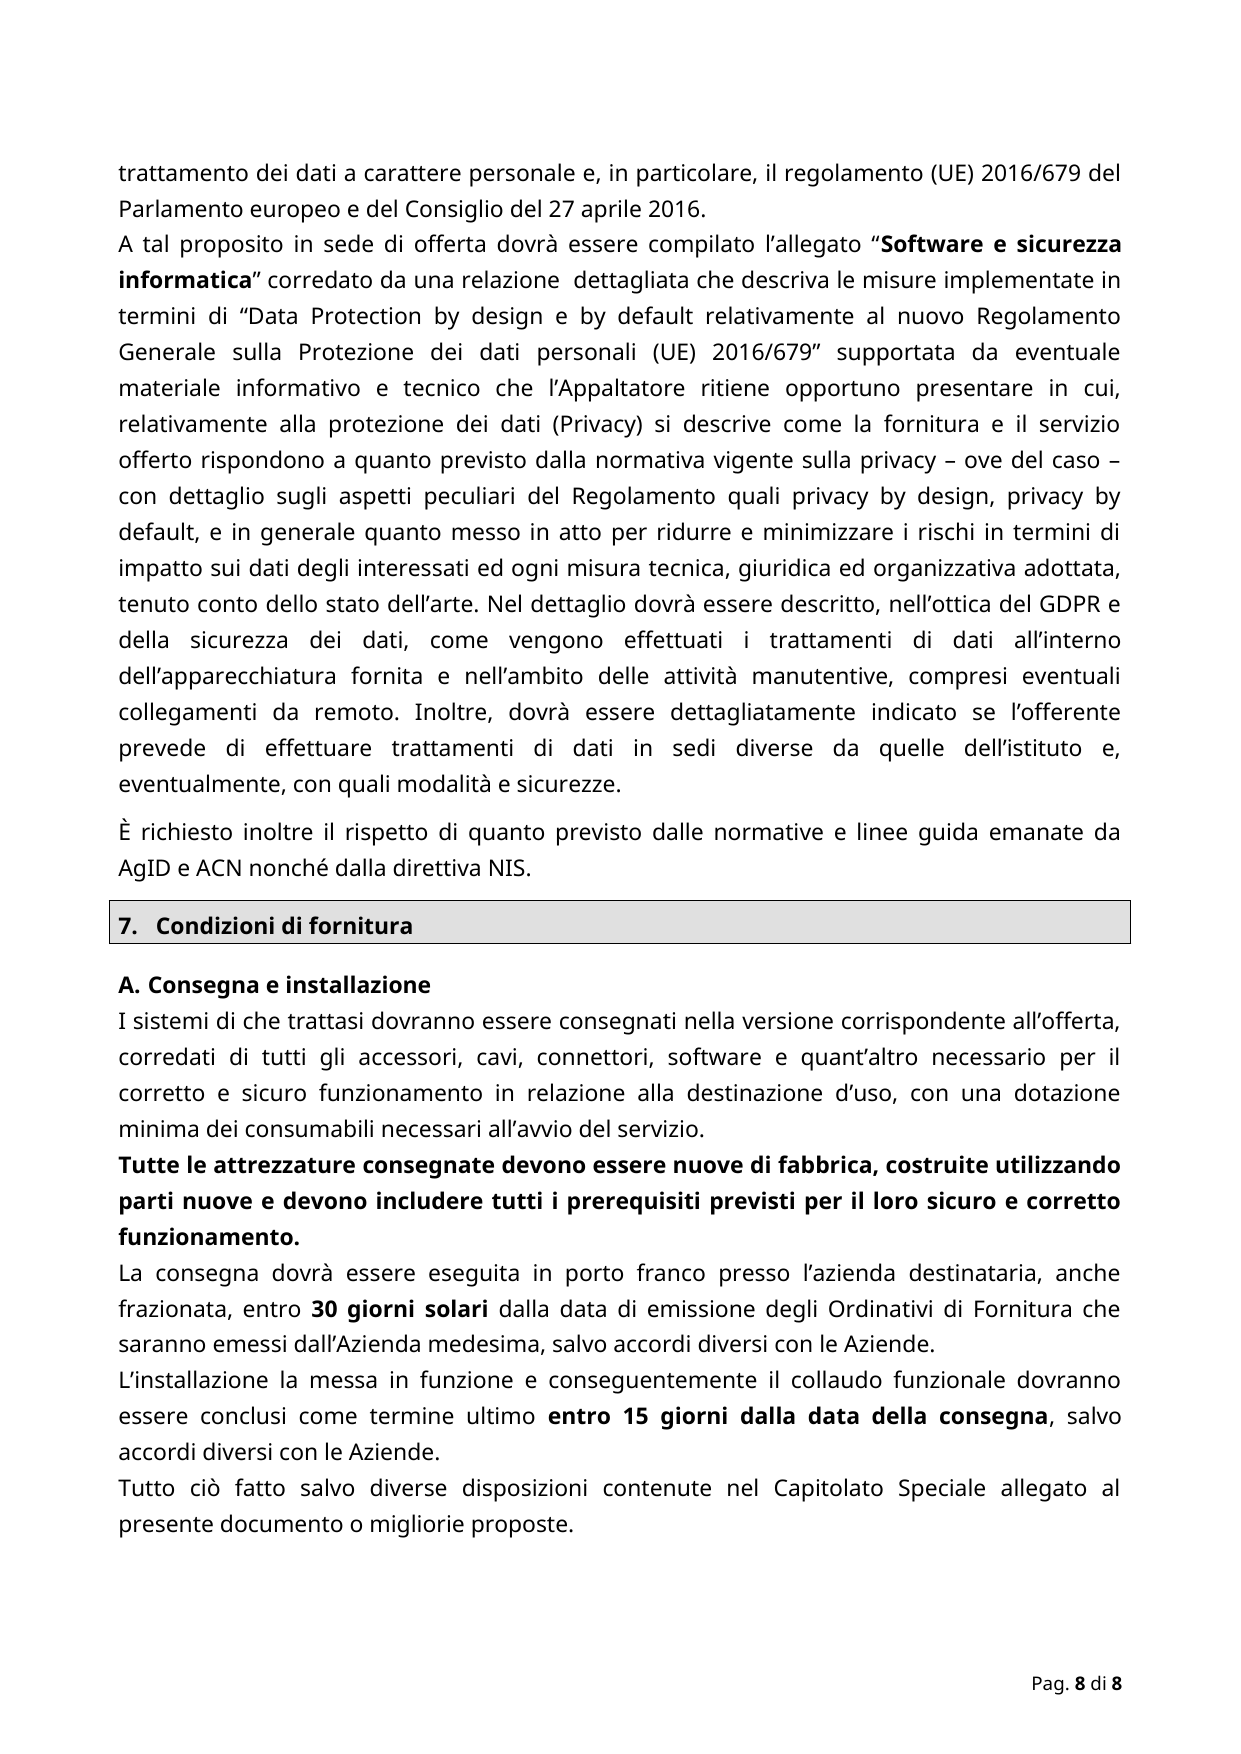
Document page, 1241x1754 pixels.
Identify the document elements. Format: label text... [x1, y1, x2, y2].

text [118, 157, 1122, 224]
text Tutte le attrezzature consegnate devono essere nuove di fabbrica, costruite utilizzando parti nuove e devono includere tutti i prerequisiti previsti per il loro sicuro e corretto funzionamento. [118, 1149, 1122, 1252]
text A tal proposito in sede di offerta dovrà essere compilato l’allegato “Software e sicurezza informatica” corredato da una relazione dettagliata che descriva le misure implementate in termini di “Data Protection by design e by default relativamente al nuovo Regolamento Generale sulla Protezione dei dati personali (UE) 2016/679” supportata da eventuale materiale informativo e tecnico che l’Appaltatore ritiene opportuno presentare in cui, relativamente alla protezione dei dati (Privacy) si descrive come la fornitura e il servizio offerto rispondono a quanto previsto dalla normativa vigente sulla privacy – ove del caso – con dettaglio sugli aspetti peculiari del Regolamento quali privacy by design, privacy by default, e in generale quanto messo in atto per ridurre e minimizzare i rischi in termini di impatto sui dati degli interessati ed ogni misura tecnica, giuridica ed organizzativa adottata, tenuto conto dello stato dell’arte. Nel dettaglio dovrà essere descritto, nell’ottica del GDPR e della sicurezza dei dati, come vengono effettuati i trattamenti di dati all’interno dell’apparecchiatura fornita e nell’ambito delle attività manutentive, compresi eventuali collegamenti da remoto. Inoltre, dovrà essere dettagliatamente indicato se l’offerente prevede di effettuare trattamenti di dati in sedi diverse da quelle dell’istituto e, eventualmente, con quali modalità e sicurezze. [118, 228, 1122, 799]
text La consegna dovrà essere eseguita in porto franco presso l’azienda destinataria, anche frazionata, entro 30 giorni solari dalla data di emissione degli Ordinativi di Fornitura che saranno emessi dall’Azienda medesima, salvo accordi diversi con le Aziende. [118, 1257, 1122, 1360]
text È richiesto inoltre il rispetto di quanto previsto dalle normative e linee guida emanate da AgID e ACN nonché dalla direttiva NIS. [118, 816, 1122, 883]
text I sistemi di che trattasi dovranno essere consegnati nella versione corrispondente all’offerta, corredati di tutti gli accessori, cavi, connettori, software e quant’altro necessario per il corretto e sicuro funzionamento in relazione alla destinazione d’uso, con una dotazione minima dei consumabili necessari all’avvio del servizio. [118, 1005, 1122, 1144]
text L’installazione la messa in funzione e conseguentemente il collaudo funzionale dovranno essere conclusi come termine ultimo entro 15 giorni dalla data della consegna, salvo accordi diversi con le Aziende. [118, 1364, 1122, 1467]
list Condizioni di fornitura [110, 901, 1130, 943]
text Tutto ciò fatto salvo diverse disposizioni contenute nel Capitolato Speciale allegato al presente documento o migliorie proposte. [118, 1472, 1122, 1539]
list Consegna e installazione [118, 969, 1122, 1000]
